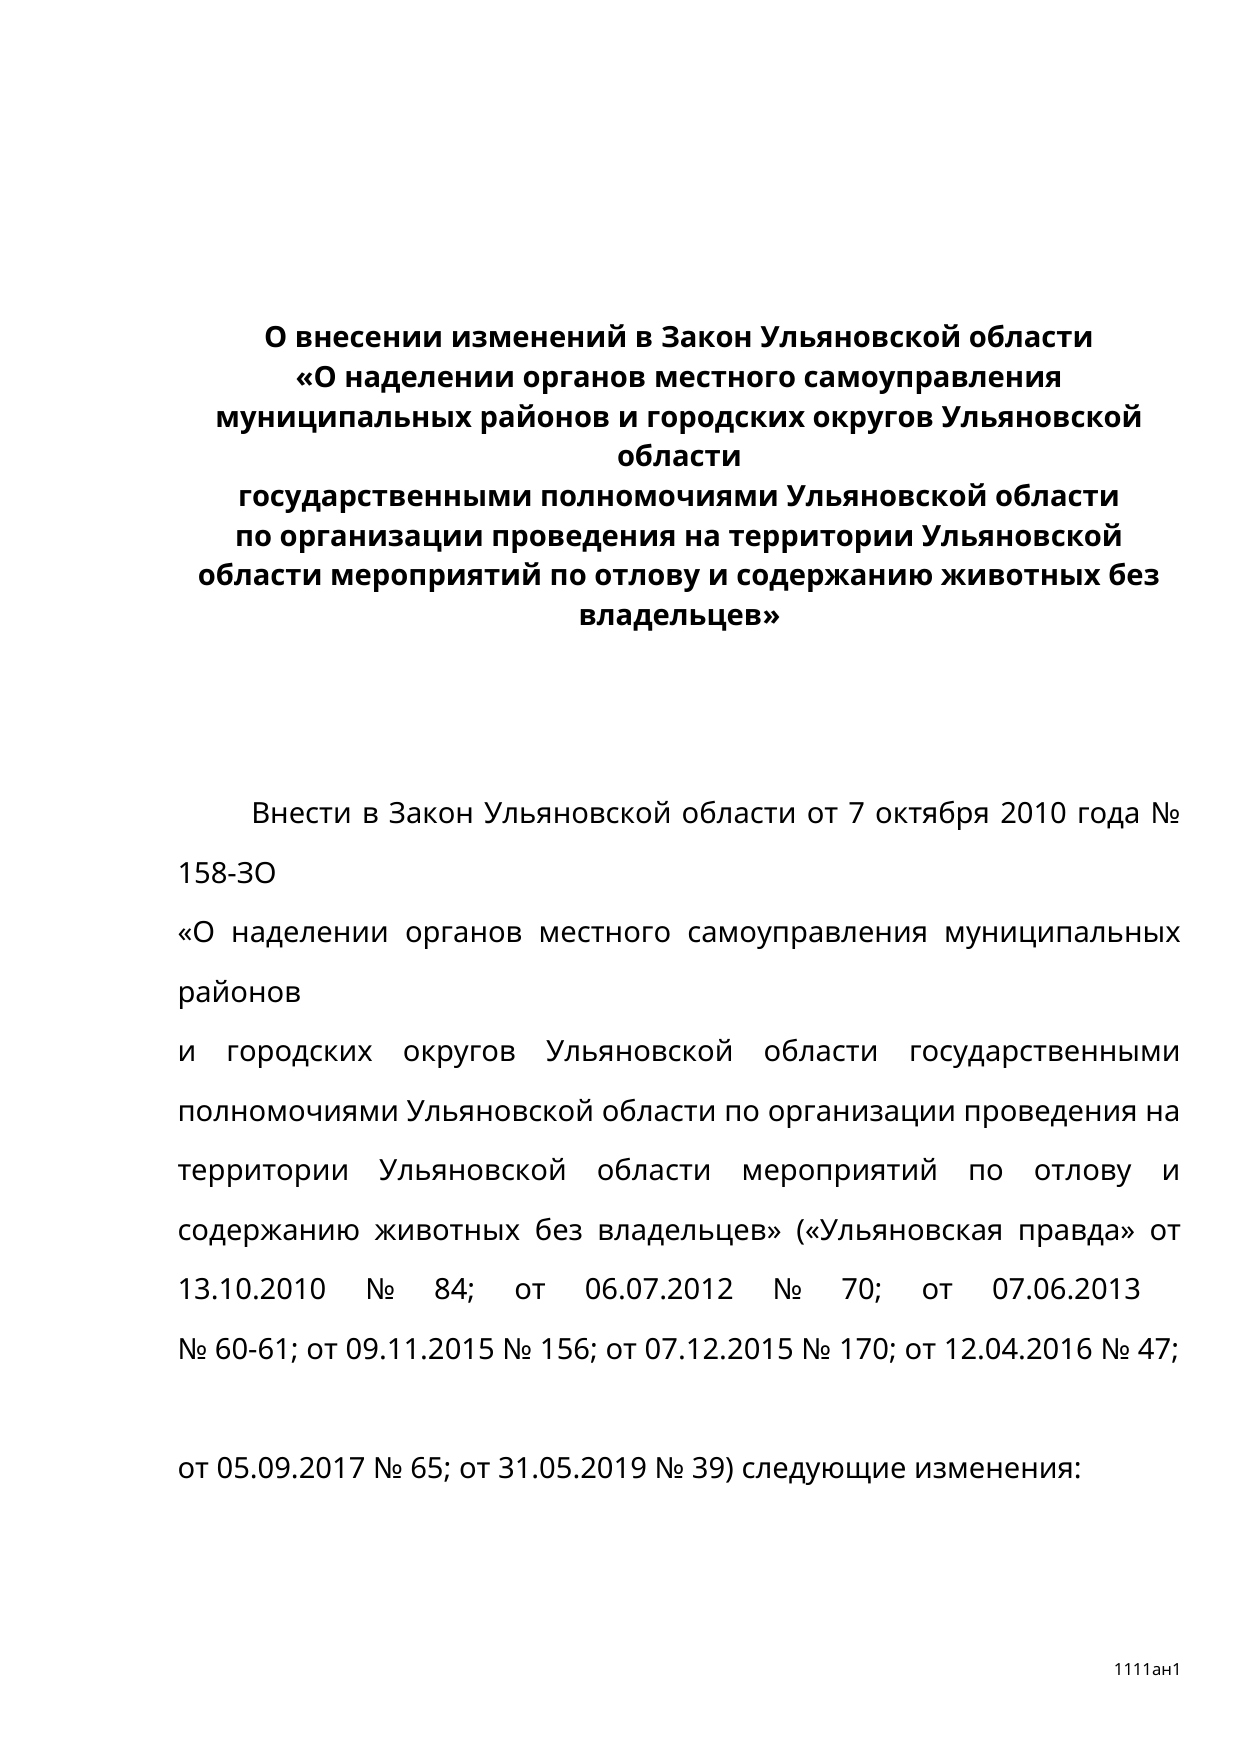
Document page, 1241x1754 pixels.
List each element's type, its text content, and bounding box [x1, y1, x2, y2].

text «О наделении органов местного самоуправления [177, 356, 1181, 396]
text Внести в Закон Ульяновской области от 7 октября 2010 года № 158-ЗО «О наделении органов местного самоуправления муниципальных районов и городских округов Ульяновской области государственными полномочиями Ульяновской области по организации проведения на территории Ульяновской области мероприятий по отлову и содержанию животных без владельцев» («Ульяновская правда» от 13.10.2010 № 84; от 06.07.2012 № 70; от 07.06.2013 № 60-61; от 09.11.2015 № 156; от 07.12.2015 № 170; от 12.04.2016 № 47; от 05.09.2017 № 65; от 31.05.2019 № 39) следующие изменения: [177, 793, 1181, 1487]
text муниципальных районов и городских округов Ульяновской области [177, 396, 1181, 475]
text государственными полномочиями Ульяновской области [177, 475, 1181, 515]
text по организации проведения на территории Ульяновской области мероприятий по отлову и содержанию животных без владельцев» [177, 515, 1181, 634]
text О внесении изменений в Закон Ульяновской области [177, 317, 1181, 356]
